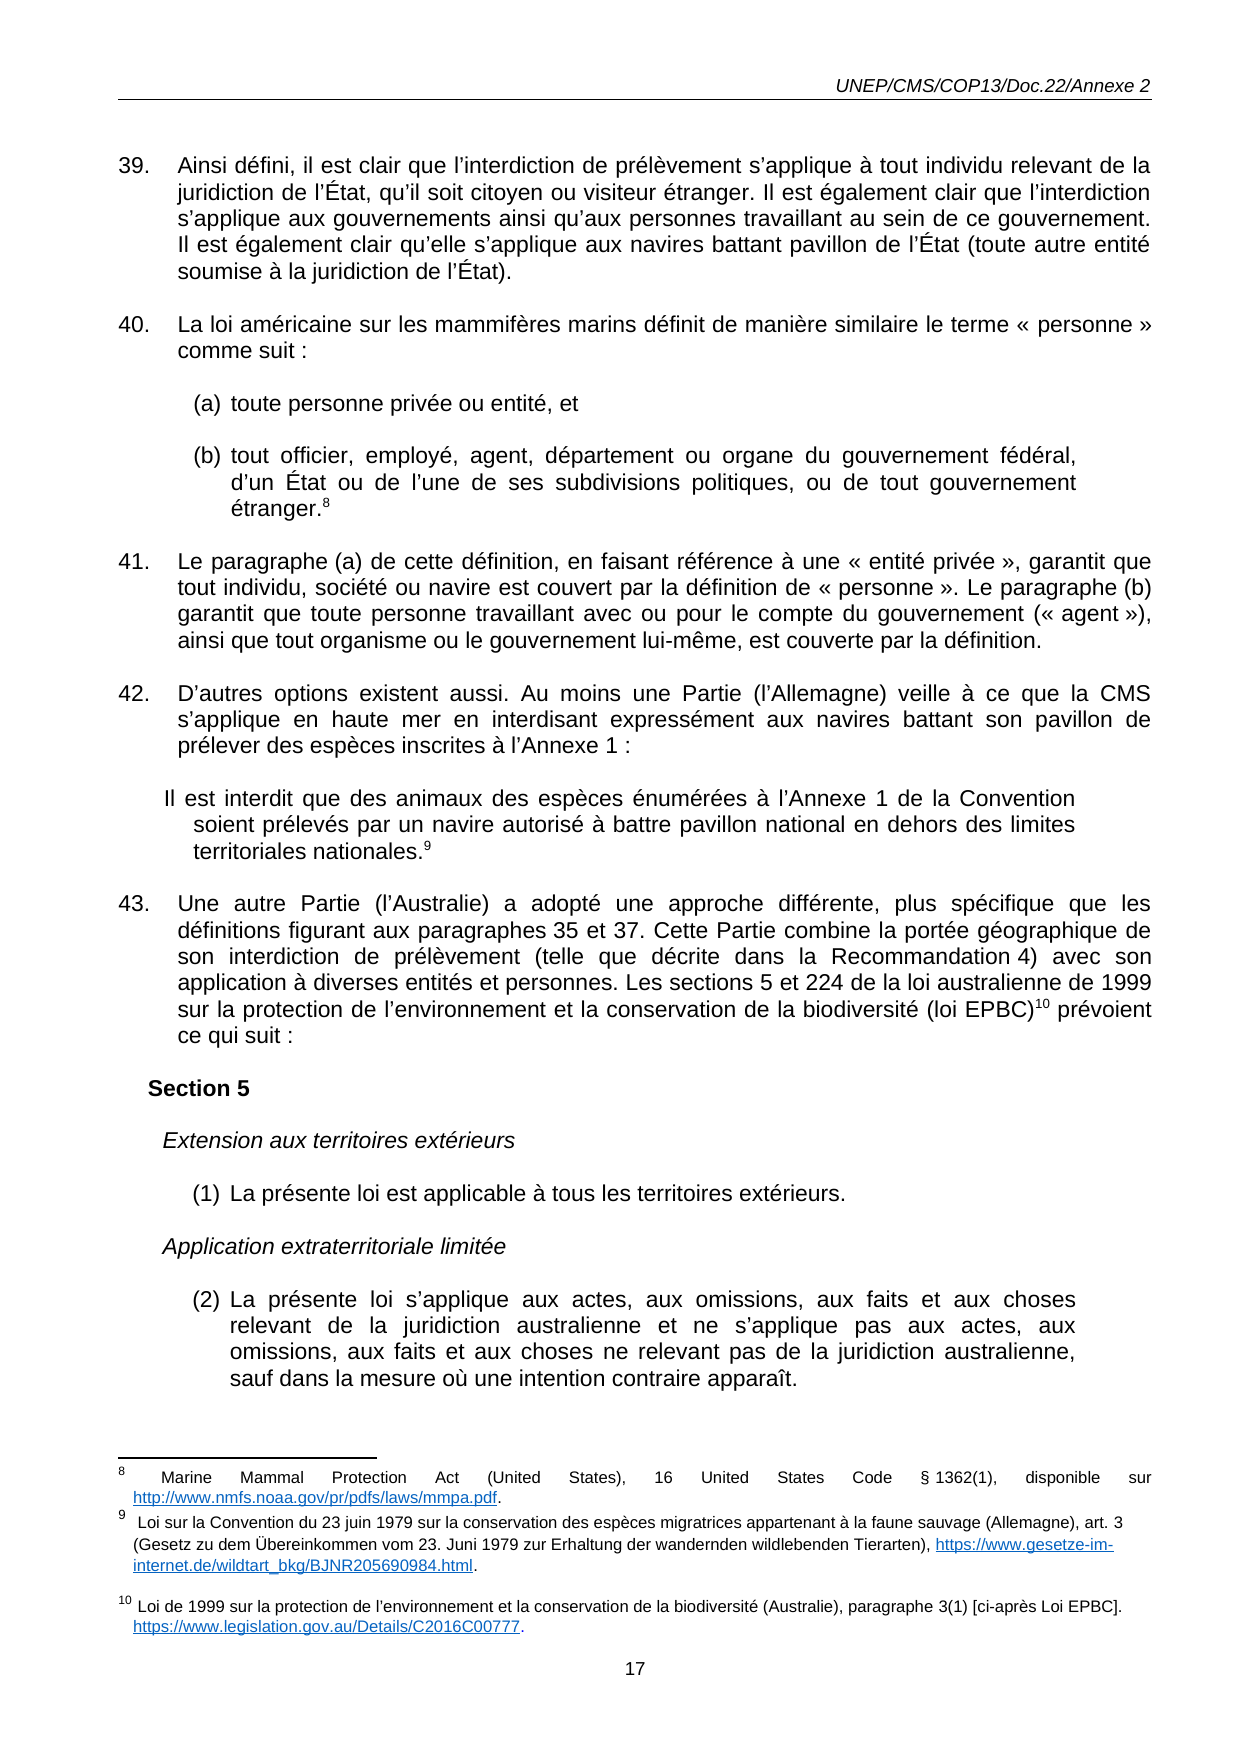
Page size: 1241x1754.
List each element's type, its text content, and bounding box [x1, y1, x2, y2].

list La loi américaine sur les mammifères marins définit de manière similaire le terme « personne » comme suit : [118, 311, 1152, 363]
list D’autres options existent aussi. Au moins une Partie (l’Allemagne) veille à ce que la CMS s’applique en haute mer en interdisant expressément aux navires battant son pavillon de prélever des espèces inscrites à l’Annexe 1 : [118, 679, 1152, 758]
list toute personne privée ou entité, et [193, 389, 1077, 416]
list La présente loi s’applique aux actes, aux omissions, aux faits et aux choses relevant de la juridiction australienne et ne s’applique pas aux actes, aux omissions, aux faits et aux choses ne relevant pas de la juridiction australienne, sauf dans la mesure où une intention contraire apparaît. [192, 1286, 1077, 1391]
text Extension aux territoires extérieurs [162, 1127, 1152, 1154]
list Une autre Partie (l’Australie) a adopté une approche différente, plus spécifique que les définitions figurant aux paragraphes 35 et 37. Cette Partie combine la portée géographique de son interdiction de prélèvement (telle que décrite dans la Recommandation 4) avec son application à diverses entités et personnes. Les sections 5 et 224 de la loi australienne de 1999 sur la protection de l’environnement et la conservation de la biodiversité (loi EPBC) prévoient ce qui suit : [118, 890, 1152, 1048]
list La présente loi est applicable à tous les territoires extérieurs. [192, 1180, 1077, 1207]
text Application extraterritoriale limitée [162, 1233, 1152, 1259]
list tout officier, employé, agent, département ou organe du gouvernement fédéral, d’un État ou de l’une de ses subdivisions politiques, ou de tout gouvernement étranger. [193, 442, 1077, 521]
text Il est interdit que des animaux des espèces énumérées à l’Annexe 1 de la Convention soient prélevés par un navire autorisé à battre pavillon national en dehors des limites territoriales nationales. [164, 785, 1077, 864]
list Ainsi défini, il est clair que l’interdiction de prélèvement s’applique à tout individu relevant de la juridiction de l’État, qu’il soit citoyen ou visiteur étranger. Il est également clair que l’interdiction s’applique aux gouvernements ainsi qu’aux personnes travaillant au sein de ce gouvernement. Il est également clair qu’elle s’applique aux navires battant pavillon de l’État (toute autre entité soumise à la juridiction de l’État). [118, 152, 1152, 284]
text Section 5 [148, 1075, 1152, 1101]
list Le paragraphe (a) de cette définition, en faisant référence à une « entité privée », garantit que tout individu, société ou navire est couvert par la définition de « personne ». Le paragraphe (b) garantit que toute personne travaillant avec ou pour le compte du gouvernement (« agent »), ainsi que tout organisme ou le gouvernement lui-même, est couverte par la définition. [118, 548, 1152, 653]
